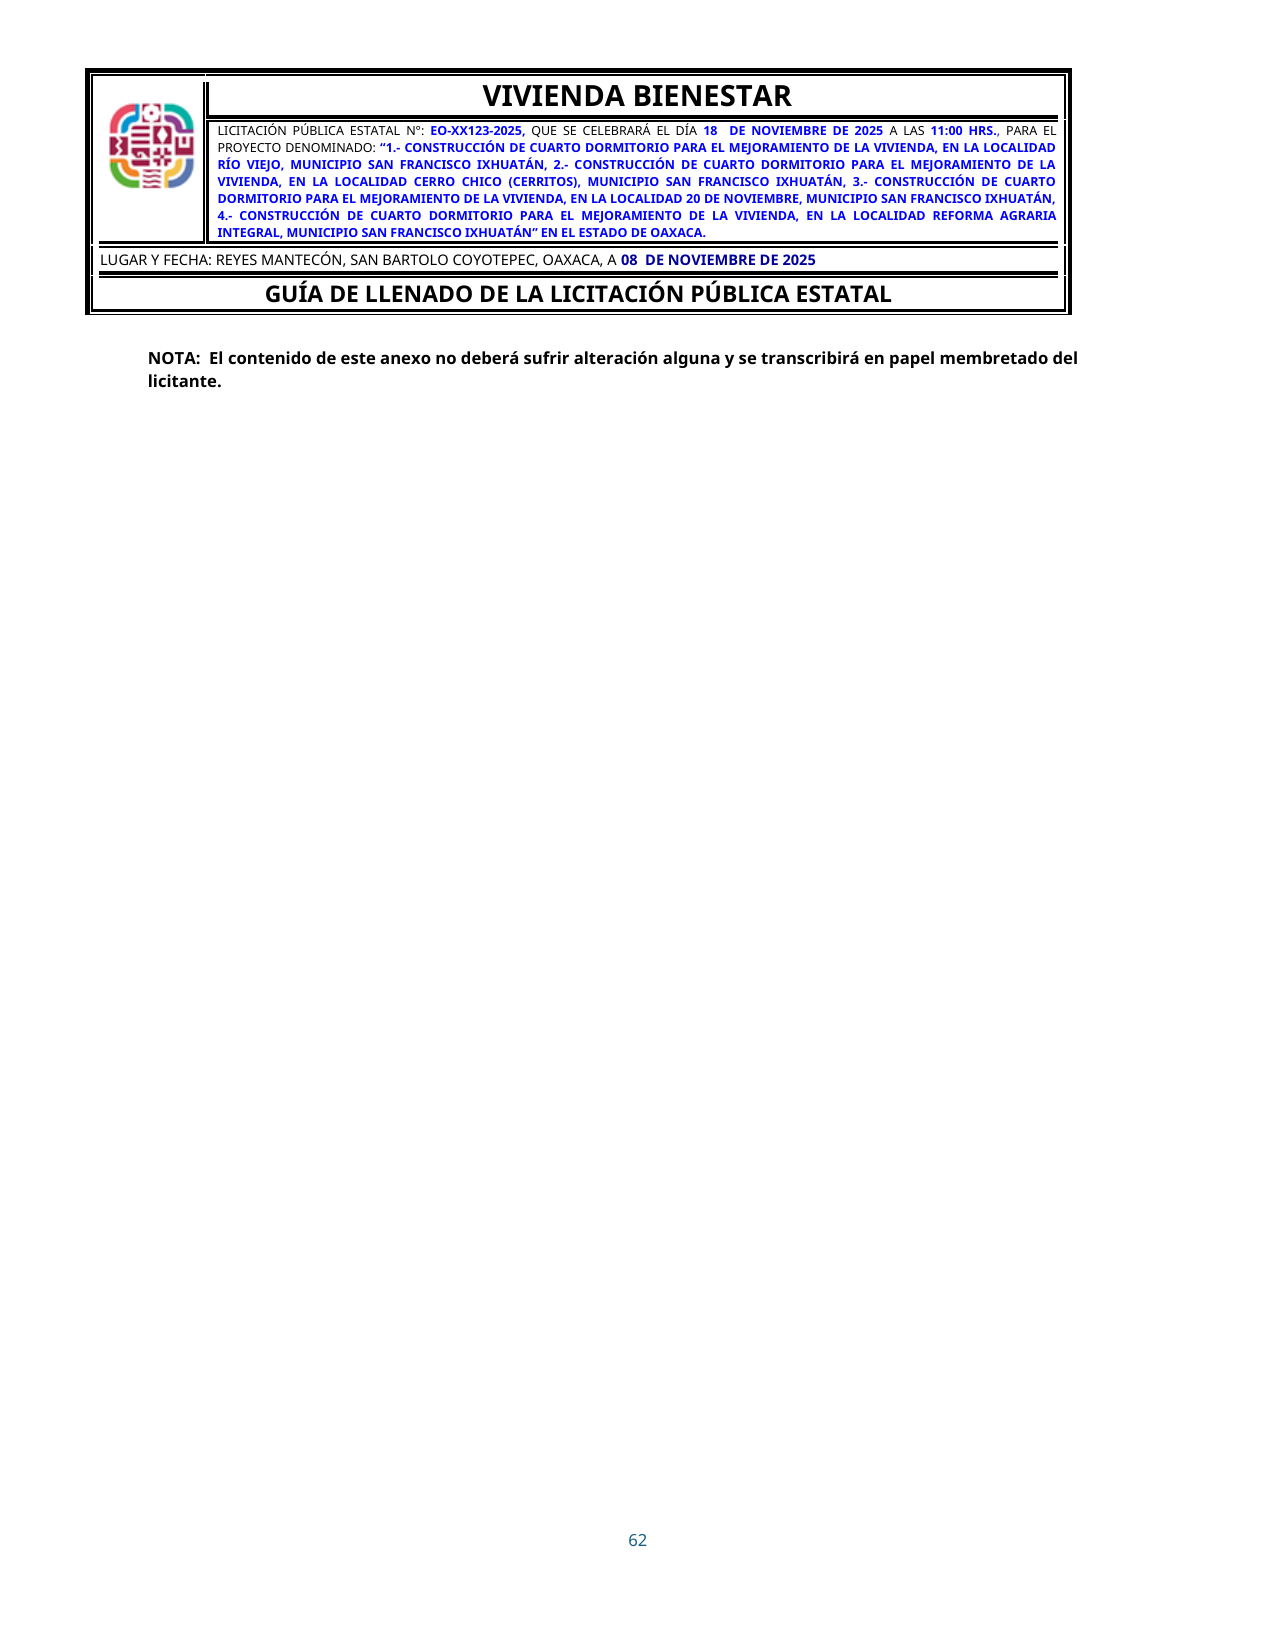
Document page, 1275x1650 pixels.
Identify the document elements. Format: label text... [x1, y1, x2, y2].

text NOTA: El contenido de este anexo no deberá sufrir alteración alguna y se transcribirá en papel membretado del licitante. [148, 346, 1127, 392]
picture [98, 95, 203, 194]
